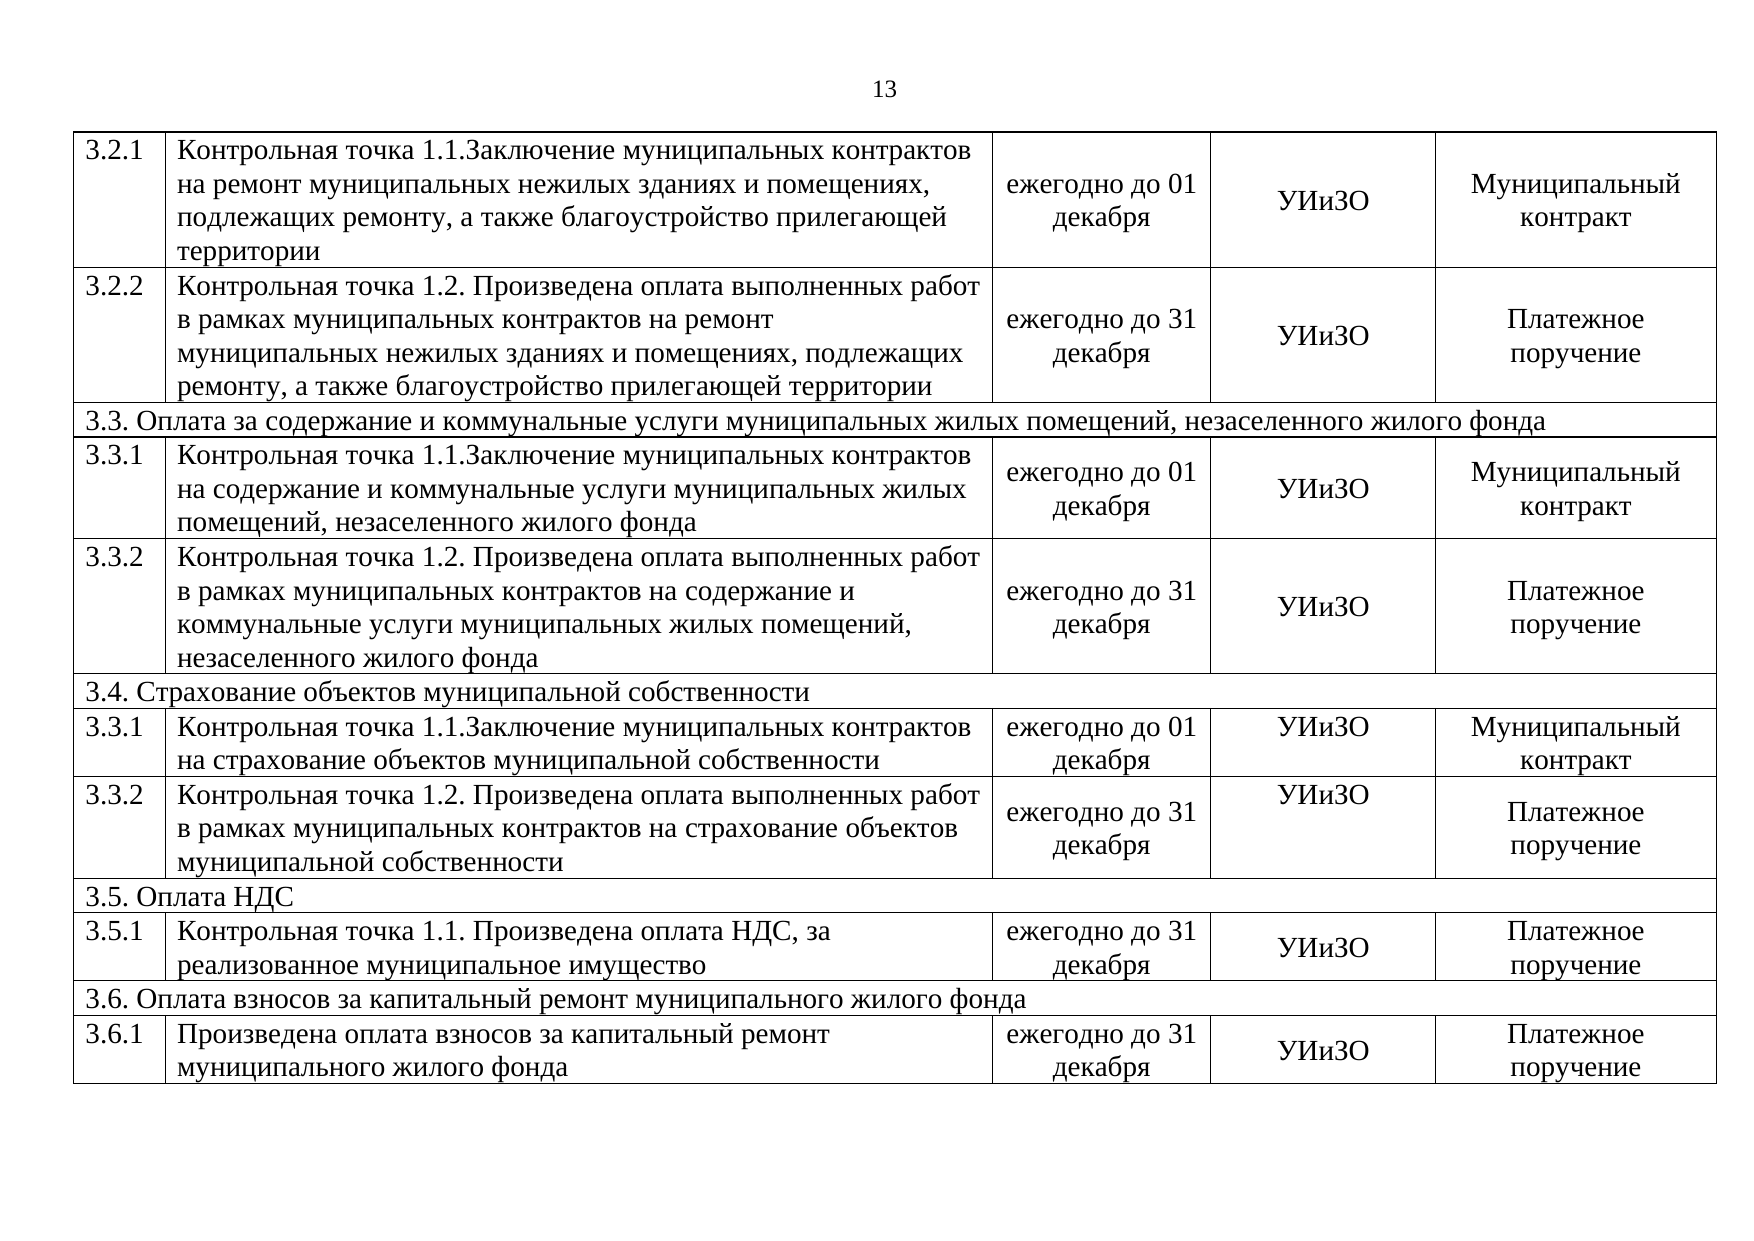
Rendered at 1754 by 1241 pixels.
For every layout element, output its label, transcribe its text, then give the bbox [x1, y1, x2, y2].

table_cell 3.3.1 [74, 709, 165, 776]
table_cell Контрольная точка 1.1.Заключение муниципальных контрактов на содержание и коммунальные услуги муниципальных жилых помещений, незаселенного жилого фонда [166, 438, 992, 538]
table_cell Платежное поручение [1436, 539, 1716, 673]
table_cell Муниципальный контракт [1436, 133, 1716, 267]
table_cell ежегодно до 31 декабря [993, 1016, 1210, 1083]
table_cell 3.4. Страхование объектов муниципальной собственности [74, 674, 1716, 708]
table_cell УИиЗО [1211, 709, 1435, 776]
table_cell Платежное поручение [1436, 268, 1716, 402]
table_cell Контрольная точка 1.2. Произведена оплата выполненных работ в рамках муниципальных контрактов на ремонт муниципальных нежилых зданиях и помещениях, подлежащих ремонту, а также благоустройство прилегающей территории [166, 268, 992, 402]
table_cell 3.5. Оплата НДС [74, 879, 1716, 912]
table_cell Контрольная точка 1.2. Произведена оплата выполненных работ в рамках муниципальных контрактов на страхование объектов муниципальной собственности [166, 777, 992, 878]
table_cell ежегодно до 31 декабря [993, 913, 1210, 980]
table_cell Контрольная точка 1.1.Заключение муниципальных контрактов на страхование объектов муниципальной собственности [166, 709, 992, 776]
table_cell Платежное поручение [1436, 777, 1716, 878]
table_cell 3.3.1 [74, 438, 165, 538]
table_cell ежегодно до 31 декабря [993, 777, 1210, 878]
table_cell 3.6.1 [74, 1016, 165, 1083]
table_cell 3.3.2 [74, 539, 165, 673]
table_cell 3.2.2 [74, 268, 165, 402]
table_cell УИиЗО [1211, 539, 1435, 673]
table_cell 3.6. Оплата взносов за капитальный ремонт муниципального жилого фонда [74, 981, 1716, 1015]
table_cell УИиЗО [1211, 1016, 1435, 1083]
table_cell УИиЗО [1211, 133, 1435, 267]
table_cell 3.3.2 [74, 777, 165, 878]
table_cell ежегодно до 01 декабря [993, 709, 1210, 776]
table_cell Контрольная точка 1.1.Заключение муниципальных контрактов на ремонт муниципальных нежилых зданиях и помещениях, подлежащих ремонту, а также благоустройство прилегающей территории [166, 133, 992, 267]
table_cell Произведена оплата взносов за капитальный ремонт муниципального жилого фонда [166, 1016, 992, 1083]
table_cell 3.5.1 [74, 913, 165, 980]
table_cell ежегодно до 01 декабря [993, 133, 1210, 267]
table_cell УИиЗО [1211, 777, 1435, 878]
table_cell УИиЗО [1211, 268, 1435, 402]
table_cell Муниципальный контракт [1436, 709, 1716, 776]
table_cell УИиЗО [1211, 438, 1435, 538]
table_cell Платежное поручение [1436, 1016, 1716, 1083]
table_cell 3.2.1 [74, 133, 165, 267]
table_cell Платежное поручение [1436, 913, 1716, 980]
table_cell УИиЗО [1211, 913, 1435, 980]
table_cell Контрольная точка 1.1. Произведена оплата НДС, за реализованное муниципальное имущество [166, 913, 992, 980]
table_cell Контрольная точка 1.2. Произведена оплата выполненных работ в рамках муниципальных контрактов на содержание и коммунальные услуги муниципальных жилых помещений, незаселенного жилого фонда [166, 539, 992, 673]
table_cell Муниципальный контракт [1436, 438, 1716, 538]
table_cell ежегодно до 31 декабря [993, 268, 1210, 402]
table_cell ежегодно до 01 декабря [993, 438, 1210, 538]
table_cell 3.3. Оплата за содержание и коммунальные услуги муниципальных жилых помещений, незаселенного жилого фонда [74, 403, 1716, 436]
table_cell ежегодно до 31 декабря [993, 539, 1210, 673]
